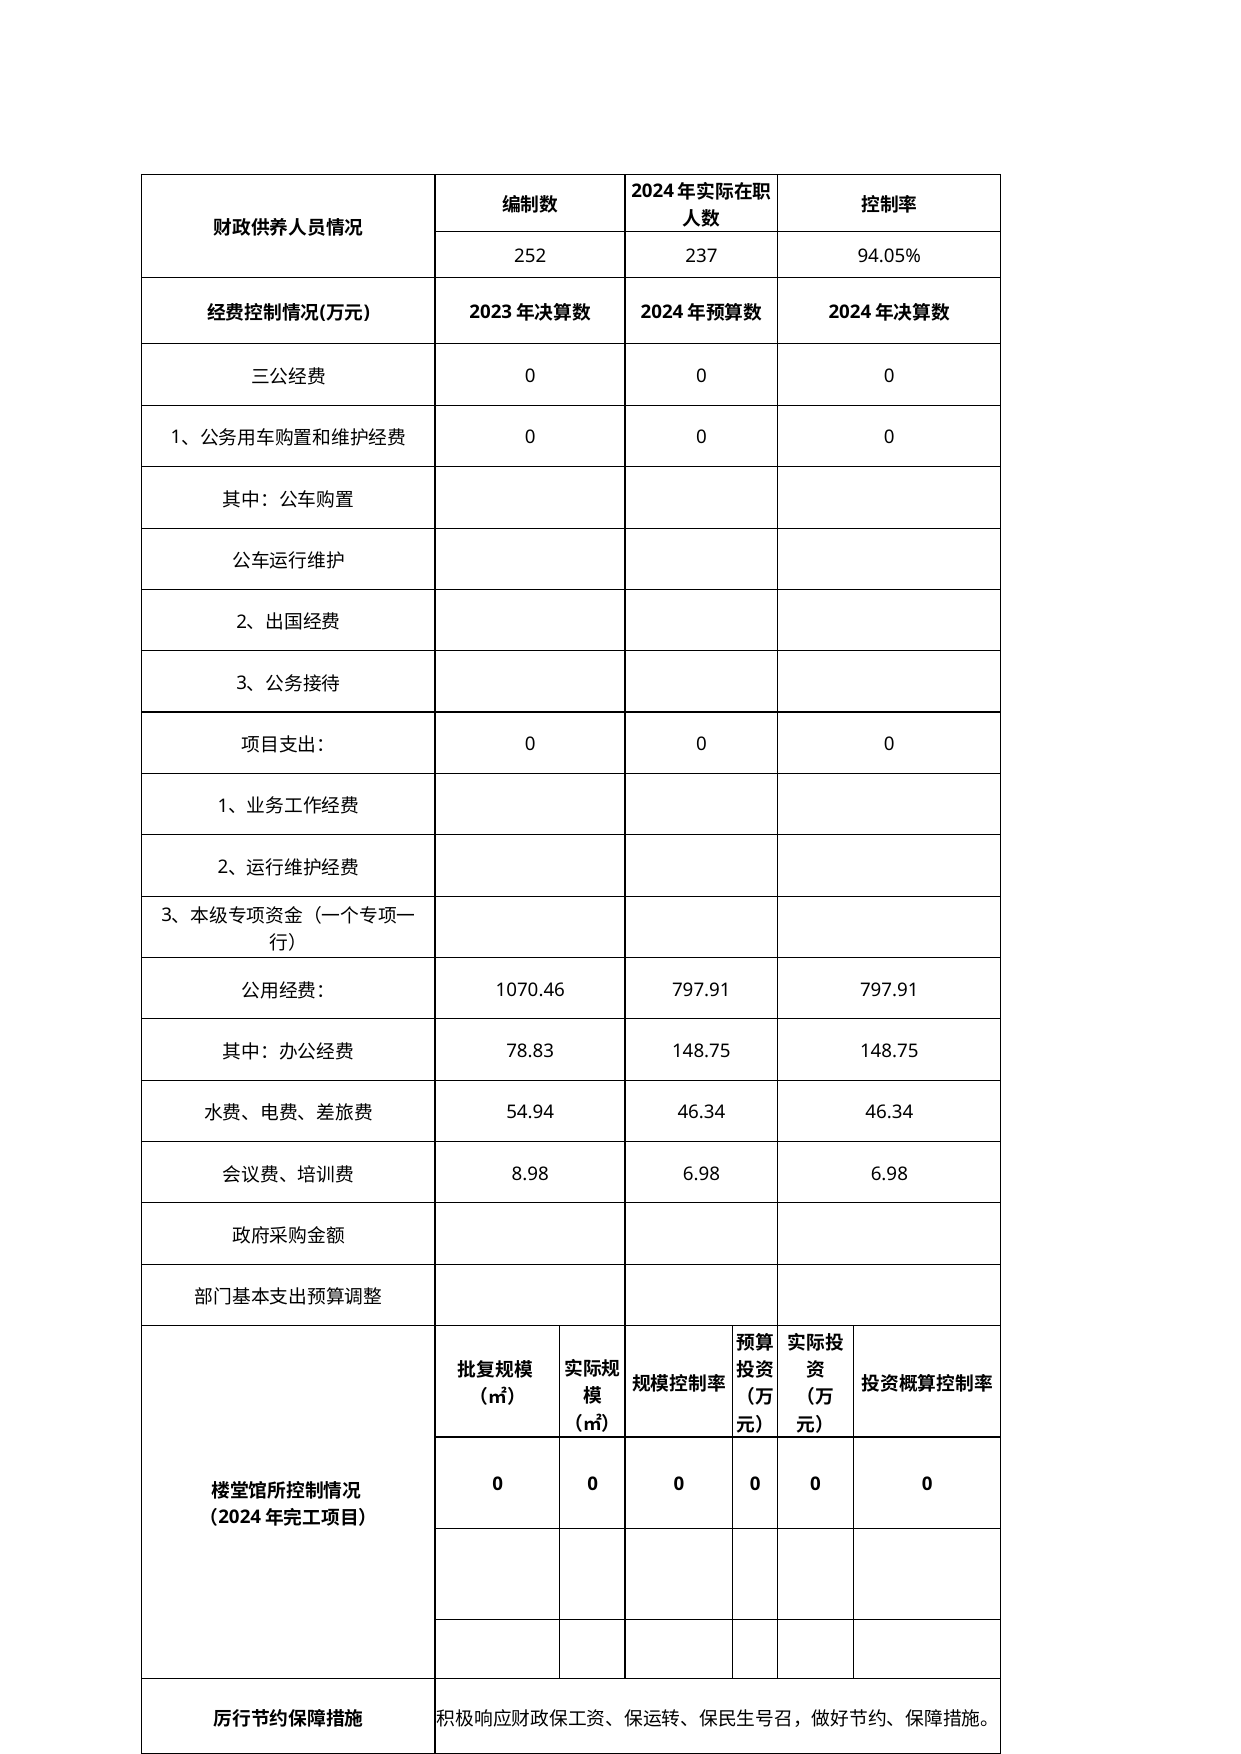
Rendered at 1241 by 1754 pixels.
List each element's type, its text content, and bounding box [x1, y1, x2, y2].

table_cell [733, 1620, 777, 1678]
table_cell 148.75 [778, 1019, 1000, 1079]
table_cell 797.91 [778, 958, 1000, 1018]
table_cell [560, 1620, 624, 1678]
table_cell [560, 1529, 624, 1619]
table_cell 1、业务工作经费 [142, 774, 434, 834]
table_cell 部门基本支出预算调整 [142, 1265, 434, 1325]
table_cell 0 [626, 406, 777, 466]
table_cell 三公经费 [142, 344, 434, 405]
table_cell 经费控制情况(万元) [142, 278, 434, 343]
table_cell [778, 835, 1000, 896]
table_cell 0 [436, 1438, 559, 1528]
table_cell [436, 1529, 559, 1619]
table_cell 0 [778, 1438, 853, 1528]
table_cell 0 [436, 406, 624, 466]
table_cell [626, 590, 777, 650]
table_cell 6.98 [778, 1142, 1000, 1202]
table_cell [778, 1620, 853, 1678]
table_cell [854, 1529, 1000, 1619]
table_cell [626, 835, 777, 896]
table_cell 2、运行维护经费 [142, 835, 434, 896]
table_cell [626, 651, 777, 711]
table_cell [778, 590, 1000, 650]
table_header 2024年实际在职人数 [626, 175, 777, 231]
table_cell 0 [626, 344, 777, 405]
table_cell [778, 1265, 1000, 1325]
table_cell 0 [626, 713, 777, 773]
table_cell 楼堂馆所控制情况 （2024年完工项目） [142, 1326, 434, 1678]
table_cell [778, 1203, 1000, 1264]
table_cell 0 [854, 1438, 1000, 1528]
table_cell 实际规模 （㎡） [560, 1326, 624, 1436]
table_cell 2023年决算数 [436, 278, 624, 343]
table_cell 政府采购金额 [142, 1203, 434, 1264]
table_cell [626, 529, 777, 589]
table_cell [778, 774, 1000, 834]
table_cell 0 [778, 406, 1000, 466]
table_cell 46.34 [626, 1081, 777, 1141]
table_cell 797.91 [626, 958, 777, 1018]
table_cell 46.34 [778, 1081, 1000, 1141]
table_cell [436, 467, 624, 527]
table_cell 2、出国经费 [142, 590, 434, 650]
table_cell 0 [560, 1438, 624, 1528]
table_cell 公用经费： [142, 958, 434, 1018]
table_cell 237 [626, 232, 777, 277]
table_cell 批复规模 （㎡） [436, 1326, 559, 1436]
table_cell [436, 590, 624, 650]
table_cell [436, 1265, 624, 1325]
table_cell [626, 1620, 732, 1678]
table_cell 厉行节约保障措施 [142, 1679, 434, 1753]
table_cell [626, 1529, 732, 1619]
table_cell [436, 529, 624, 589]
table_cell 2024年决算数 [778, 278, 1000, 343]
table_cell [778, 1529, 853, 1619]
table_cell 预算投资 （万元） [733, 1326, 777, 1436]
table_cell 0 [733, 1438, 777, 1528]
table_cell [778, 467, 1000, 527]
table_cell [436, 774, 624, 834]
table_header 编制数 [436, 175, 624, 231]
table_cell 0 [778, 344, 1000, 405]
table_cell 78.83 [436, 1019, 624, 1079]
table_cell 1070.46 [436, 958, 624, 1018]
table_cell [626, 774, 777, 834]
table_cell 3、本级专项资金（一个专项一行） [142, 897, 434, 957]
table_cell 水费、电费、差旅费 [142, 1081, 434, 1141]
table_cell [436, 835, 624, 896]
table_cell 0 [778, 713, 1000, 773]
table_header 财政供养人员情况 [142, 175, 434, 277]
table_cell 项目支出： [142, 713, 434, 773]
table_cell [436, 651, 624, 711]
table_cell [436, 897, 624, 957]
table_cell 实际投资 （万元） [778, 1326, 853, 1436]
table_cell 3、公务接待 [142, 651, 434, 711]
table_cell [854, 1620, 1000, 1678]
table_header 控制率 [778, 175, 1000, 231]
table_cell 其中：公车购置 [142, 467, 434, 527]
table_cell 1、公务用车购置和维护经费 [142, 406, 434, 466]
table_cell 规模控制率 [626, 1326, 732, 1436]
table_cell [626, 467, 777, 527]
table_cell 公车运行维护 [142, 529, 434, 589]
table_cell [436, 1620, 559, 1678]
table_cell 投资概算控制率 [854, 1326, 1000, 1436]
table_cell 6.98 [626, 1142, 777, 1202]
table_cell [778, 651, 1000, 711]
table_cell 会议费、培训费 [142, 1142, 434, 1202]
table_cell 积极响应财政保工资、保运转、保民生号召，做好节约、保障措施。 [436, 1679, 1000, 1753]
table_cell 0 [626, 1438, 732, 1528]
table_cell 54.94 [436, 1081, 624, 1141]
table_cell [626, 1203, 777, 1264]
table_cell 252 [436, 232, 624, 277]
table_cell [626, 1265, 777, 1325]
table_cell [778, 529, 1000, 589]
table_cell [626, 897, 777, 957]
table_cell 0 [436, 344, 624, 405]
table_cell [778, 897, 1000, 957]
table_cell 2024年预算数 [626, 278, 777, 343]
table_cell 0 [436, 713, 624, 773]
table_cell [436, 1203, 624, 1264]
table_cell 148.75 [626, 1019, 777, 1079]
table_cell [733, 1529, 777, 1619]
table_cell 其中：办公经费 [142, 1019, 434, 1079]
table_cell 94.05% [778, 232, 1000, 277]
table_cell 8.98 [436, 1142, 624, 1202]
